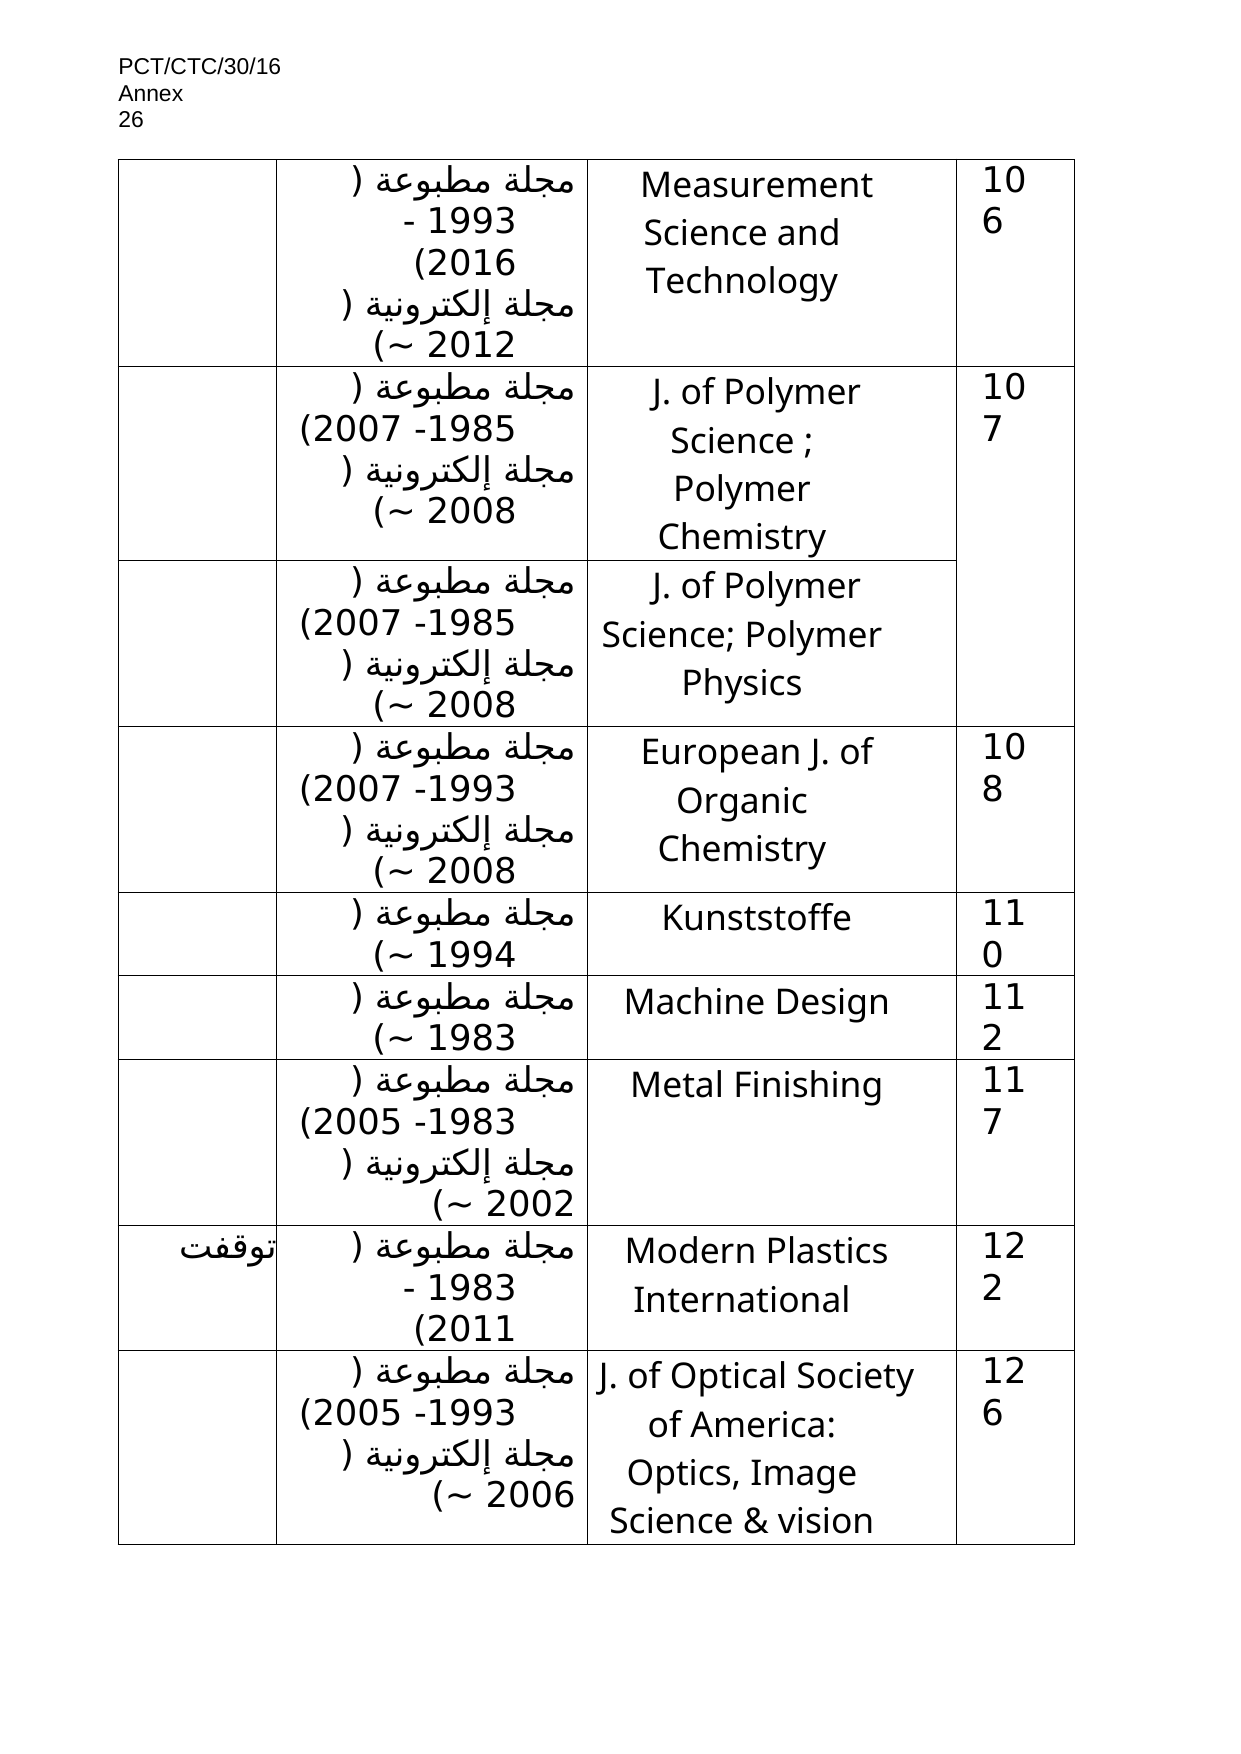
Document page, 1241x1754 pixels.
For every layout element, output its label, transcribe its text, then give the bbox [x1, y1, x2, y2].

table_cell مجلة مطبوعة (1993 - 2016) مجلة إلكترونية (2012 ~) [277, 160, 587, 366]
table_cell Machine Design [588, 976, 956, 1059]
table_cell 108 [957, 727, 1074, 892]
table_cell مجلة مطبوعة (1985- 2007) مجلة إلكترونية (2008 ~) [277, 561, 587, 726]
table_cell مجلة مطبوعة (1983 - 2011) [277, 1226, 587, 1350]
table_cell Measurement Science and Technology [588, 160, 956, 366]
table_cell [119, 893, 276, 975]
table_cell [119, 367, 276, 560]
table_cell Kunststoffe [588, 893, 956, 975]
table_cell [119, 1060, 276, 1225]
table_cell توقفت [119, 1226, 276, 1350]
table_cell مجلة مطبوعة (1983 ~) [277, 976, 587, 1059]
table_cell European J. of Organic Chemistry [588, 727, 956, 892]
table_cell 126 [957, 1351, 1074, 1544]
table_cell مجلة مطبوعة (1993- 2007) مجلة إلكترونية (2008 ~) [277, 727, 587, 892]
table_cell مجلة مطبوعة (1985- 2007) مجلة إلكترونية (2008 ~) [277, 367, 587, 560]
table_cell J. of Optical Society of America: Optics, Image Science & vision [588, 1351, 956, 1544]
table_cell [119, 976, 276, 1059]
table_cell 122 [957, 1226, 1074, 1350]
table_cell 117 [957, 1060, 1074, 1225]
table_cell 106 [957, 160, 1074, 366]
table_cell مجلة مطبوعة (1994 ~) [277, 893, 587, 975]
table_cell [119, 727, 276, 892]
table_cell Modern Plastics International [588, 1226, 956, 1350]
table_cell 107 [957, 367, 1074, 726]
table_cell J. of Polymer Science; Polymer Physics [588, 561, 956, 726]
table_cell J. of Polymer Science ; Polymer Chemistry [588, 367, 956, 560]
table_cell مجلة مطبوعة (1983- 2005) مجلة إلكترونية (2002 ~) [277, 1060, 587, 1225]
table_cell [119, 160, 276, 366]
table_cell 110 [957, 893, 1074, 975]
table_cell Metal Finishing [588, 1060, 956, 1225]
table_cell [119, 561, 276, 726]
table_cell مجلة مطبوعة (1993- 2005) مجلة إلكترونية (2006 ~) [277, 1351, 587, 1544]
table_cell 112 [957, 976, 1074, 1059]
table_cell [119, 1351, 276, 1544]
